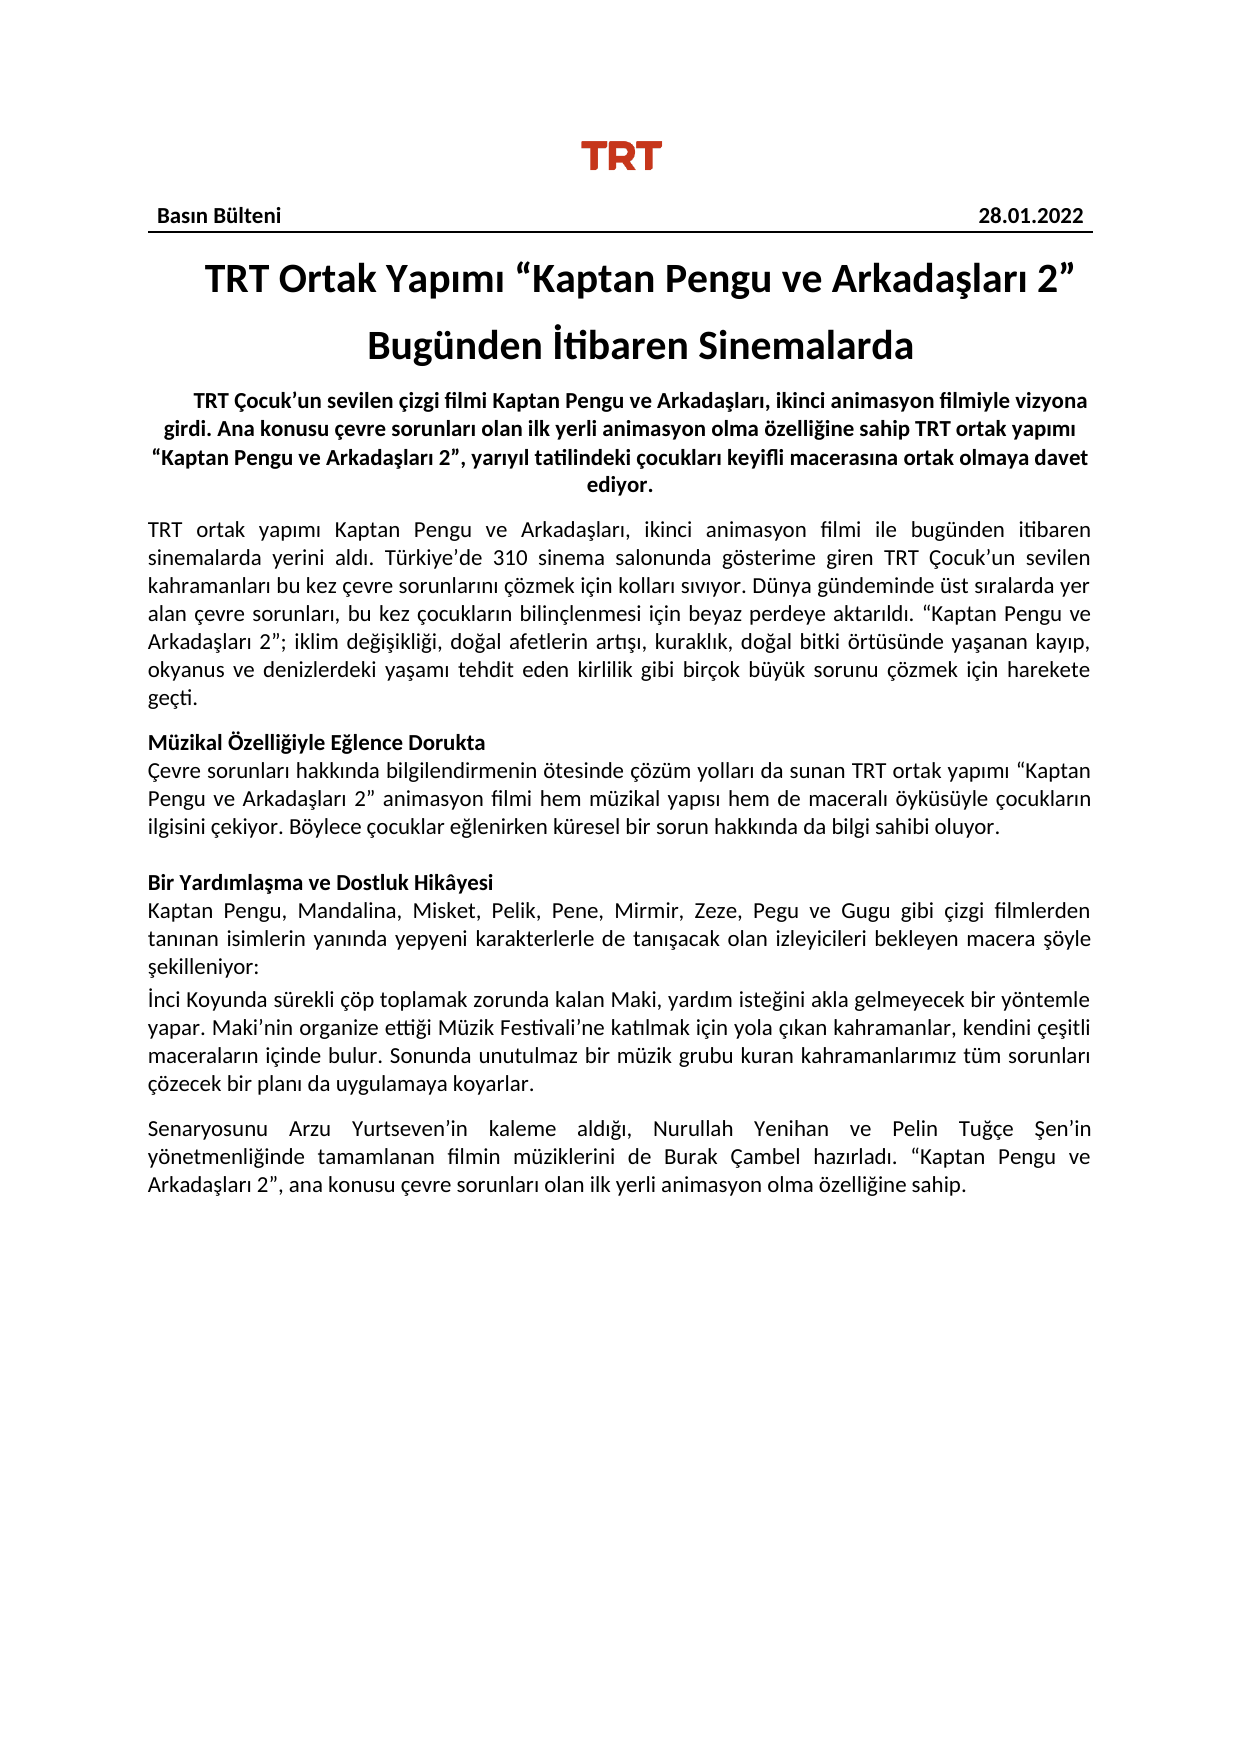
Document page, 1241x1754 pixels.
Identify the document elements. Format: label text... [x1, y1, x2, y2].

text Kaptan Pengu, Mandalina, Misket, Pelik, Pene, Mirmir, Zeze, Pegu ve Gugu gibi çizgi filmlerden tanınan isimlerin yanında yepyeni karakterlerle de tanışacak olan izleyicileri bekleyen macera şöyle şekilleniyor: [148, 896, 1093, 980]
text Basın Bülteni 28.01.2022 [148, 201, 1093, 231]
text Bir Yardımlaşma ve Dostluk Hikâyesi [148, 868, 1093, 896]
text Çevre sorunları hakkında bilgilendirmenin ötesinde çözüm yolları da sunan TRT ortak yapımı “Kaptan Pengu ve Arkadaşları 2” animasyon filmi hem müzikal yapısı hem de maceralı öyküsüyle çocukların ilgisini çekiyor. Böylece çocuklar eğlenirken küresel bir sorun hakkında da bilgi sahibi oluyor. [148, 756, 1093, 840]
text TRT Çocuk’un sevilen çizgi filmi Kaptan Pengu ve Arkadaşları, ikinci animasyon filmiyle vizyona girdi. Ana konusu çevre sorunları olan ilk yerli animasyon olma özelliğine sahip TRT ortak yapımı “Kaptan Pengu ve Arkadaşları 2”, yarıyıl tatilindeki çocukları keyifli macerasına ortak olmaya davet ediyor. [148, 387, 1093, 499]
picture [547, 103, 693, 183]
text İnci Koyunda sürekli çöp toplamak zorunda kalan Maki, yardım isteğini akla gelmeyecek bir yöntemle yapar. Maki’nin organize ettiği Müzik Festivali’ne katılmak için yola çıkan kahramanlar, kendini çeşitli maceraların içinde bulur. Sonunda unutulmaz bir müzik grubu kuran kahramanlarımız tüm sorunları çözecek bir planı da uygulamaya koyarlar. [148, 985, 1093, 1097]
text Senaryosunu Arzu Yurtseven’in kaleme aldığı, Nurullah Yenihan ve Pelin Tuğçe Şen’in yönetmenliğinde tamamlanan filmin müziklerini de Burak Çambel hazırladı. “Kaptan Pengu ve Arkadaşları 2”, ana konusu çevre sorunları olan ilk yerli animasyon olma özelliğine sahip. [148, 1114, 1093, 1198]
text TRT Ortak Yapımı “Kaptan Pengu ve Arkadaşları 2” [148, 252, 1093, 302]
text Bugünden İtibaren Sinemalarda [148, 319, 1093, 370]
text Müzikal Özelliğiyle Eğlence Dorukta [148, 728, 1093, 756]
text TRT ortak yapımı Kaptan Pengu ve Arkadaşları, ikinci animasyon filmi ile bugünden itibaren sinemalarda yerini aldı. Türkiye’de 310 sinema salonunda gösterime giren TRT Çocuk’un sevilen kahramanları bu kez çevre sorunlarını çözmek için kolları sıvıyor. Dünya gündeminde üst sıralarda yer alan çevre sorunları, bu kez çocukların bilinçlenmesi için beyaz perdeye aktarıldı. “Kaptan Pengu ve Arkadaşları 2”; iklim değişikliği, doğal afetlerin artışı, kuraklık, doğal bitki örtüsünde yaşanan kayıp, okyanus ve denizlerdeki yaşamı tehdit eden kirlilik gibi birçok büyük sorunu çözmek için harekete geçti. [148, 515, 1093, 711]
